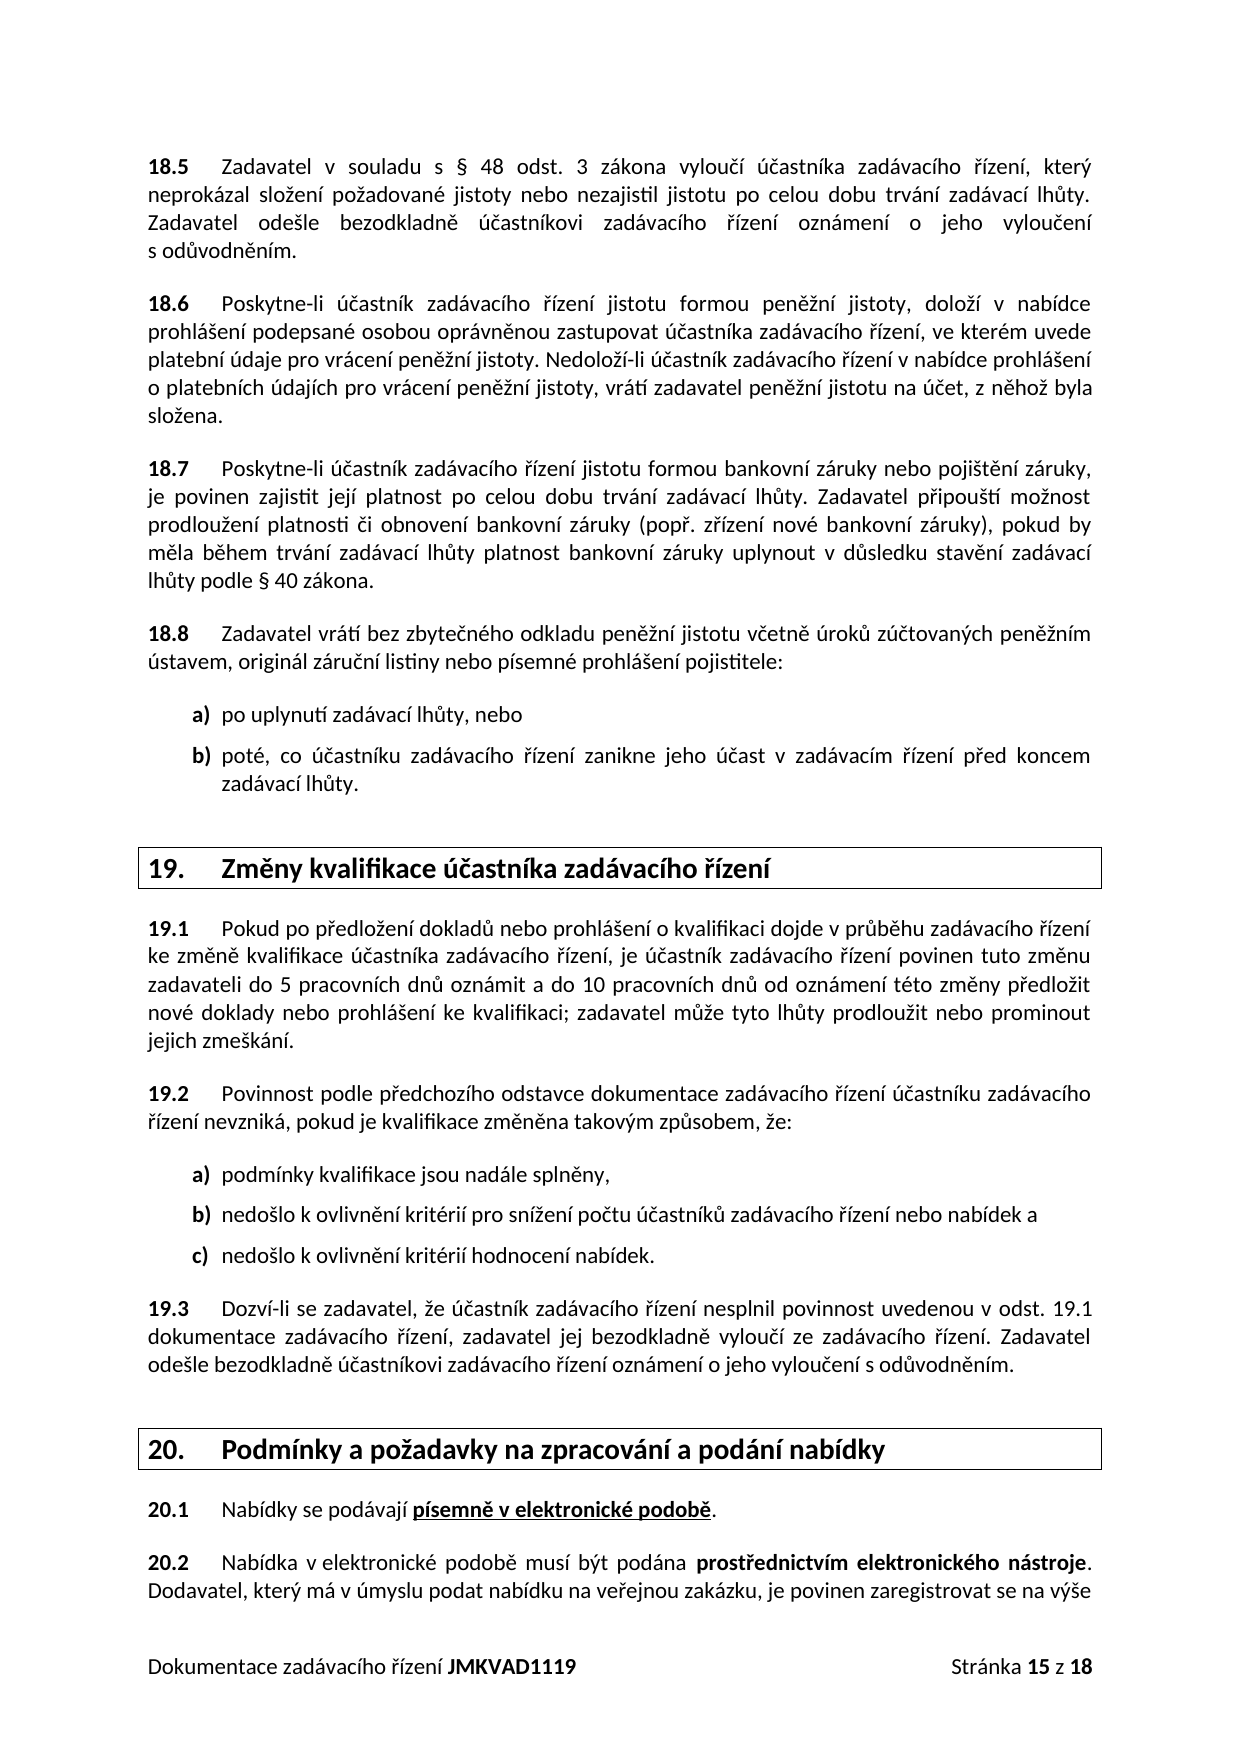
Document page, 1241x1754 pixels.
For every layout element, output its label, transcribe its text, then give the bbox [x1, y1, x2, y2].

text poté, co účastníku zadávacího řízení zanikne jeho účast v zadávacím řízení před koncem zadávací lhůty. [192, 741, 1093, 797]
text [148, 1548, 1093, 1604]
text Změny kvalifikace účastníka zadávacího řízení [139, 848, 1101, 888]
text Poskytne-li účastník zadávacího řízení jistotu formou bankovní záruky nebo pojištění záruky, je povinen zajistit její platnost po celou dobu trvání zadávací lhůty. Zadavatel připouští možnost prodloužení platnosti či obnovení bankovní záruky (popř. zřízení nové bankovní záruky), pokud by měla během trvání zadávací lhůty platnost bankovní záruky uplynout v důsledku stavění zadávací lhůty podle § 40 zákona. [148, 454, 1093, 594]
text nedošlo k ovlivnění kritérií hodnocení nabídek. [192, 1241, 1093, 1269]
text Zadavatel vrátí bez zbytečného odkladu peněžní jistotu včetně úroků zúčtovaných peněžním ústavem, originál záruční listiny nebo písemné prohlášení pojistitele: [148, 619, 1093, 675]
text podmínky kvalifikace jsou nadále splněny, [192, 1160, 1093, 1188]
text Dozví-li se zadavatel, že účastník zadávacího řízení nesplnil povinnost uvedenou v odst. 19.1 dokumentace zadávacího řízení, zadavatel jej bezodkladně vyloučí ze zadávacího řízení. Zadavatel odešle bezodkladně účastníkovi zadávacího řízení oznámení o jeho vyloučení s odůvodněním. [148, 1294, 1093, 1378]
text nedošlo k ovlivnění kritérií pro snížení počtu účastníků zadávacího řízení nebo nabídek a [192, 1200, 1093, 1228]
text Pokud po předložení dokladů nebo prohlášení o kvalifikaci dojde v průběhu zadávacího řízení ke změně kvalifikace účastníka zadávacího řízení, je účastník zadávacího řízení povinen tuto změnu zadavateli do 5 pracovních dnů oznámit a do 10 pracovních dnů od oznámení této změny předložit nové doklady nebo prohlášení ke kvalifikaci; zadavatel může tyto lhůty prodloužit nebo prominout jejich zmeškání. [148, 914, 1093, 1054]
text Nabídky se podávají písemně v . [148, 1495, 1093, 1523]
text Podmínky a požadavky na zpracování a podání nabídky [139, 1429, 1101, 1469]
text po uplynutí zadávací lhůty, nebo [192, 700, 1093, 728]
text Poskytne-li účastník zadávacího řízení jistotu formou peněžní jistoty, doloží v nabídce prohlášení podepsané osobou oprávněnou zastupovat účastníka zadávacího řízení, ve kterém uvede platební údaje pro vrácení peněžní jistoty. Nedoloží-li účastník zadávacího řízení v nabídce prohlášení o platebních údajích pro vrácení peněžní jistoty, vrátí zadavatel peněžní jistotu na účet, z něhož byla složena. [148, 289, 1093, 429]
text Zadavatel v souladu s § 48 odst. 3 zákona vyloučí účastníka zadávacího řízení, který neprokázal složení požadované jistoty nebo nezajistil jistotu po celou dobu trvání zadávací lhůty. Zadavatel odešle bezodkladně účastníkovi zadávacího řízení oznámení o jeho vyloučení s odůvodněním. [148, 152, 1093, 264]
text Povinnost podle předchozího odstavce dokumentace zadávacího řízení účastníku zadávacího řízení nevzniká, pokud je kvalifikace změněna takovým způsobem, že: [148, 1079, 1093, 1135]
